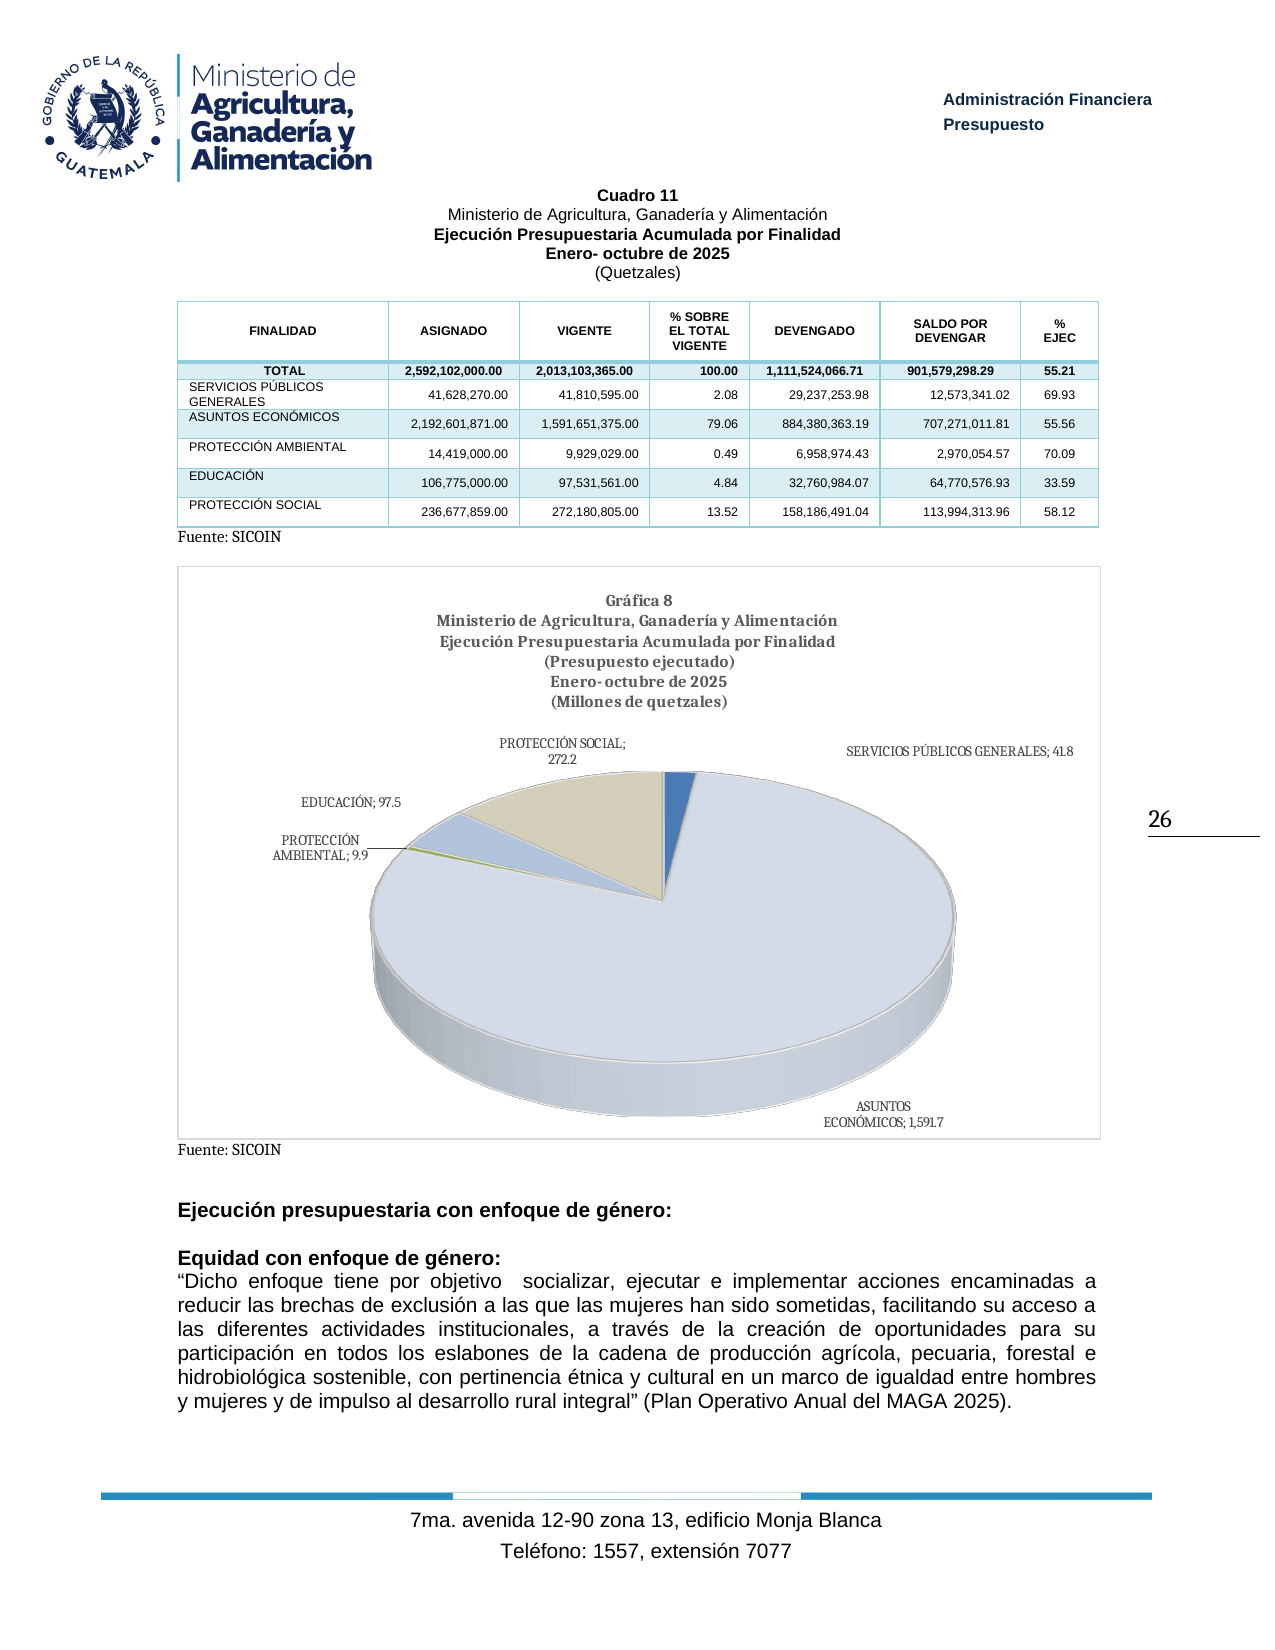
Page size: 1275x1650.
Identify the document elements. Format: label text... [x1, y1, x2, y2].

table_cell 2,592,102,000.00 [389, 364, 519, 379]
table_cell 901,579,298.29 [881, 364, 1020, 379]
table_cell 1,591,651,375.00 [520, 410, 649, 438]
table_cell PROTECCIÓN AMBIENTAL [178, 439, 388, 468]
table_cell 41,628,270.00 [389, 380, 519, 409]
table_cell 14,419,000.00 [389, 439, 519, 468]
table_cell 0.49 [650, 439, 749, 468]
text Ministerio de Agricultura, Ganadería y Alimentación [177, 205, 1098, 224]
table_cell 69.93 [1021, 380, 1098, 409]
table_cell 70.09 [1021, 439, 1098, 468]
table_cell 55.21 [1021, 364, 1098, 379]
text (Quetzales) [177, 263, 1098, 282]
picture [0, 1483, 1264, 1509]
table_cell 41,810,595.00 [520, 380, 649, 409]
table_cell ASUNTOS ECONÓMICOS [178, 410, 388, 438]
text Cuadro 11 [177, 186, 1098, 205]
table_cell 55.56 [1021, 410, 1098, 438]
table_cell 4.84 [650, 469, 749, 497]
picture [32, 46, 386, 192]
table_cell 100.00 [650, 364, 749, 379]
text Ejecución Presupuestaria Acumulada por Finalidad [177, 224, 1098, 243]
table_cell 2,970,054.57 [881, 439, 1020, 468]
table_header DEVENGADO [750, 302, 879, 360]
table_cell 2,192,601,871.00 [389, 410, 519, 438]
table_cell 13.52 [650, 498, 749, 526]
table_cell SERVICIOS PÚBLICOS GENERALES [178, 380, 388, 409]
table_cell 1,111,524,066.71 [750, 364, 879, 379]
table_header SALDO POR DEVENGAR [881, 302, 1020, 360]
table_cell EDUCACIÓN [178, 469, 388, 497]
table_cell 33.59 [1021, 469, 1098, 497]
table_cell 158,186,491.04 [750, 498, 879, 526]
table_header FINALIDAD [178, 302, 388, 360]
table_header ASIGNADO [389, 302, 519, 360]
text Equidad con enfoque de género: [177, 1245, 1098, 1269]
table_cell 58.12 [1021, 498, 1098, 526]
table_cell 106,775,000.00 [389, 469, 519, 497]
table_cell 707,271,011.81 [881, 410, 1020, 438]
text “Dicho enfoque tiene por objetivo socializar, ejecutar e implementar acciones encaminadas a reducir las brechas de exclusión a las que las mujeres han sido sometidas, facilitando su acceso a las diferentes actividades institucionales, a través de la creación de oportunidades para su participación en todos los eslabones de la cadena de producción agrícola, pecuaria, forestal e hidrobiológica sostenible, con pertinencia étnica y cultural en un marco de igualdad entre hombres y mujeres y de impulso al desarrollo rural integral” (Plan Operativo Anual del MAGA 2025). [177, 1269, 1098, 1413]
table_cell 29,237,253.98 [750, 380, 879, 409]
table_cell 12,573,341.02 [881, 380, 1020, 409]
table_cell 6,958,974.43 [750, 439, 879, 468]
table_cell 64,770,576.93 [881, 469, 1020, 497]
table_cell 9,929,029.00 [520, 439, 649, 468]
table_cell 2.08 [650, 380, 749, 409]
table_cell 236,677,859.00 [389, 498, 519, 526]
table_cell 79.06 [650, 410, 749, 438]
table_cell 884,380,363.19 [750, 410, 879, 438]
table_cell PROTECCIÓN SOCIAL [178, 498, 388, 526]
table_cell 32,760,984.07 [750, 469, 879, 497]
table_cell 97,531,561.00 [520, 469, 649, 497]
text Fuente: SICOIN [177, 1140, 1098, 1159]
text Fuente: SICOIN [177, 528, 1098, 547]
table_header % SOBRE EL TOTAL VIGENTE [650, 302, 749, 360]
table_cell 113,994,313.96 [881, 498, 1020, 526]
text Ejecución presupuestaria con enfoque de género: [177, 1197, 1098, 1221]
table_cell 2,013,103,365.00 [520, 364, 649, 379]
table_header VIGENTE [520, 302, 649, 360]
table_cell TOTAL [178, 364, 388, 379]
table_cell 272,180,805.00 [520, 498, 649, 526]
table_header % EJEC [1021, 302, 1098, 360]
text Enero- octubre de 2025 [177, 243, 1098, 263]
